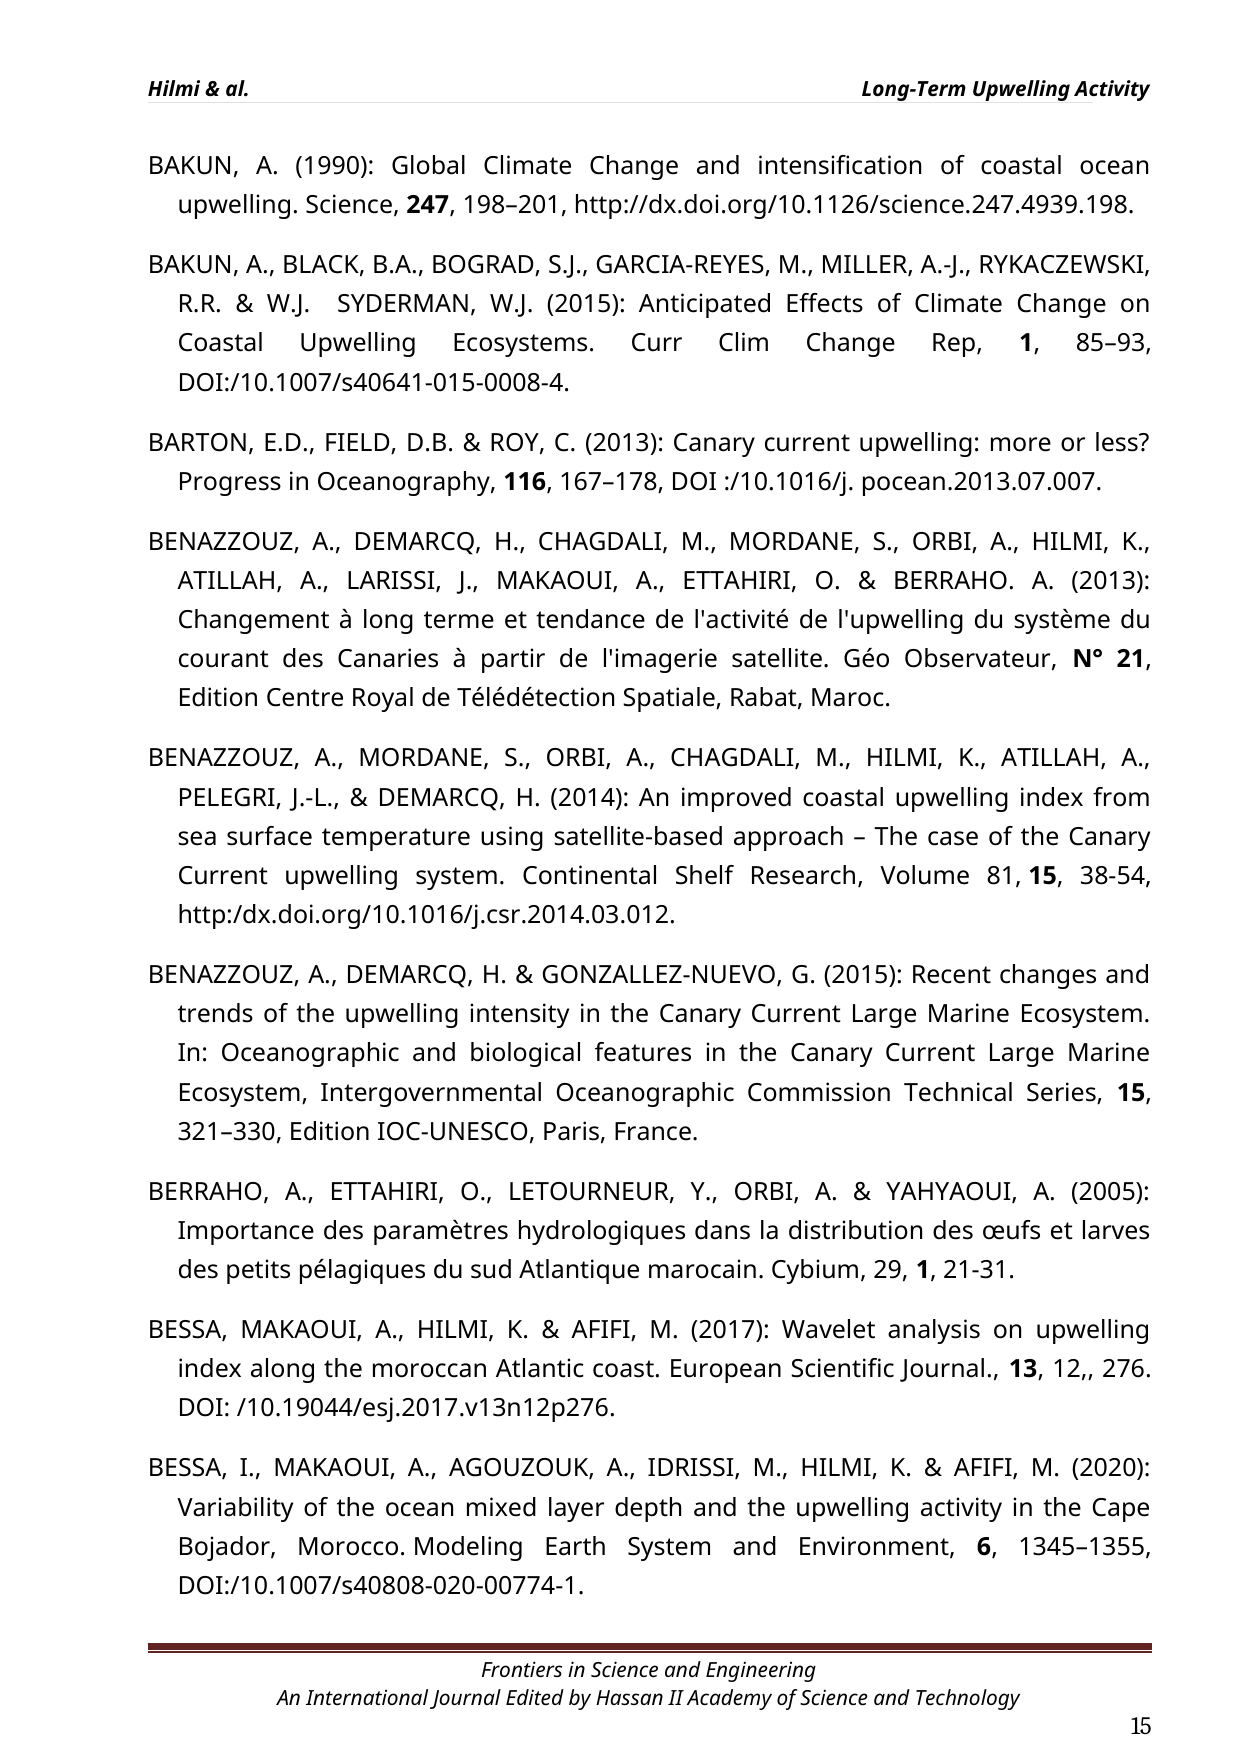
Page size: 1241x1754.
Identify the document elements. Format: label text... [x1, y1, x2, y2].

text BENAZZOUZ, A., DEMARCQ, H. & GONZALLEZ-NUEVO, G. (2015): Recent changes and trends of the upwelling intensity in the Canary Current Large Marine Ecosystem. In: Oceanographic and biological features in the Canary Current Large Marine Ecosystem, Intergovernmental Oceanographic Commission Technical Series, 15, 321–330, Edition IOC-UNESCO, Paris, France. [148, 957, 1152, 1147]
text BERRAHO, A., ETTAHIRI, O., LETOURNEUR, Y., ORBI, A. & YAHYAOUI, A. (2005): Importance des paramètres hydrologiques dans la distribution des œufs et larves des petits pélagiques du sud Atlantique marocain. Cybium, 29, 1, 21-31. [148, 1173, 1152, 1286]
text BAKUN, A., BLACK, B.A., BOGRAD, S.J., GARCIA-REYES, M., MILLER, A.-J., RYKACZEWSKI, R.R. & W.J. SYDERMAN, W.J. (2015): Anticipated Effects of Climate Change on Coastal Upwelling Ecosystems. Curr Clim Change Rep, 1, 85–93, DOI:/10.1007/s40641-015-0008-4. [148, 247, 1152, 398]
text BARTON, E.D., FIELD, D.B. & ROY, C. (2013): Canary current upwelling: more or less? Progress in Oceanography, 116, 167–178, DOI :/10.1016/j. pocean.2013.07.007. [148, 424, 1152, 497]
text BAKUN, A. (1990): Global Climate Change and intensification of coastal ocean upwelling. Science, 247, 198–201, http://dx.doi.org/10.1126/science.247.4939.198. [148, 148, 1152, 221]
text BENAZZOUZ, A., DEMARCQ, H., CHAGDALI, M., MORDANE, S., ORBI, A., HILMI, K., ATILLAH, A., LARISSI, J., MAKAOUI, A., ETTAHIRI, O. & BERRAHO. A. (2013): Changement à long terme et tendance de l'activité de l'upwelling du système du courant des Canaries à partir de l'imagerie satellite. Géo Observateur, N° 21, Edition Centre Royal de Télédétection Spatiale, Rabat, Maroc. [148, 523, 1152, 714]
text BESSA, MAKAOUI, A., HILMI, K. & AFIFI, M. (2017): Wavelet analysis on upwelling index along the moroccan Atlantic coast. European Scientific Journal., 13, 12,, 276. DOI: /10.19044/esj.2017.v13n12p276. [148, 1312, 1152, 1424]
text BESSA, I., MAKAOUI, A., AGOUZOUK, A., IDRISSI, M., HILMI, K. & AFIFI, M. (2020): Variability of the ocean mixed layer depth and the upwelling activity in the Cape Bojador, Morocco. Modeling Earth System and Environment, 6, 1345–1355, DOI:/10.1007/s40808-020-00774-1. [148, 1450, 1152, 1602]
text BENAZZOUZ, A., MORDANE, S., ORBI, A., CHAGDALI, M., HILMI, K., ATILLAH, A., PELEGRI, J.-L., & DEMARCQ, H. (2014): An improved coastal upwelling index from sea surface temperature using satellite-based approach – The case of the Canary Current upwelling system. Continental Shelf Research, Volume 81, 15, 38-54, http:/dx.doi.org/10.1016/j.csr.2014.03.012. [148, 740, 1152, 931]
